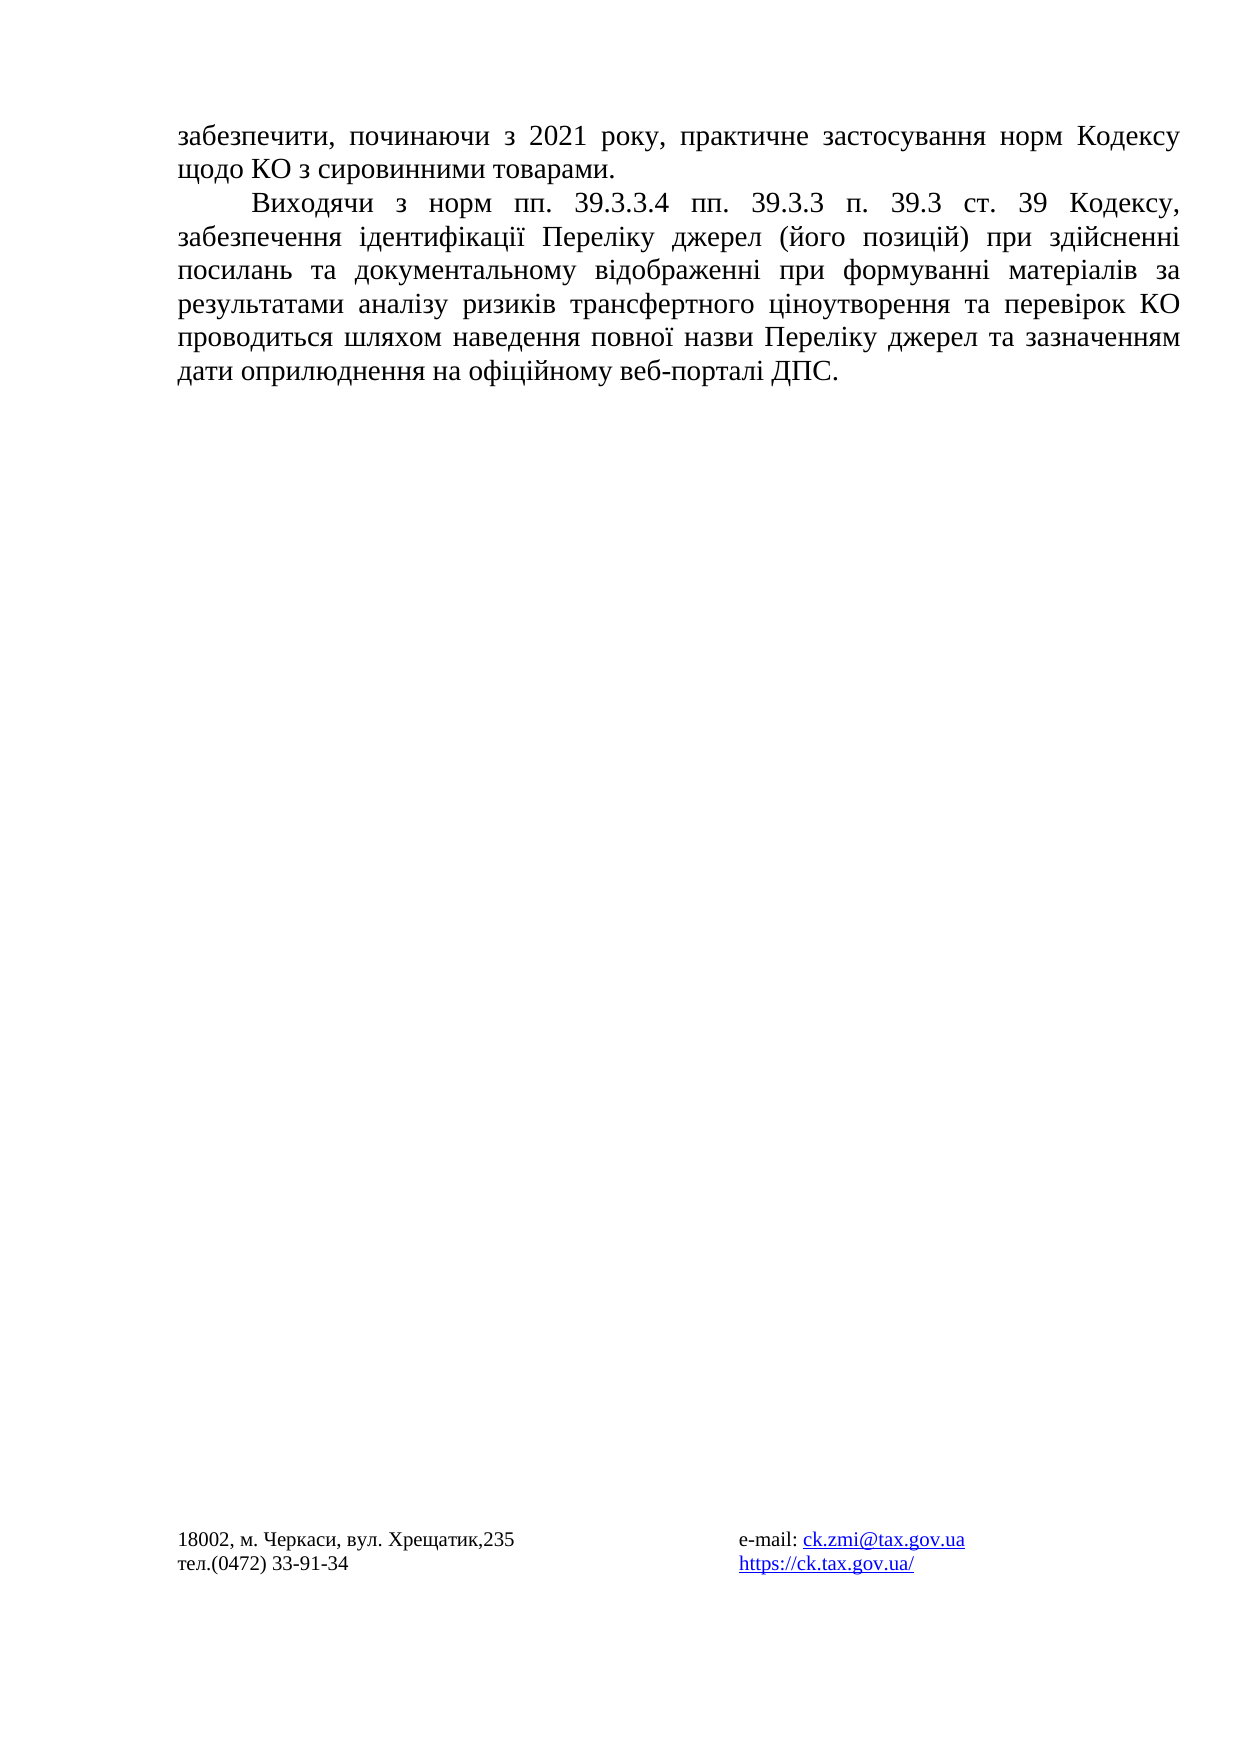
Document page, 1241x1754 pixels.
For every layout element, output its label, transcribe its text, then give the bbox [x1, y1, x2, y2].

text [177, 118, 1181, 185]
text 18002, м. Черкаси, вул. Хрещатик,235 e-mail: ck.zmi@tax.gov.ua [177, 1527, 1181, 1551]
text тел.(0472) 33-91-34 https://ck.tax.gov.ua/ [177, 1551, 1181, 1575]
text Виходячи з норм пп. 39.3.3.4 пп. 39.3.3 п. 39.3 ст. 39 Кодексу, забезпечення ідентифікації Переліку джерел (його позицій) при здійсненні посилань та документальному відображенні при формуванні матеріалів за результатами аналізу ризиків трансфертного ціноутворення та перевірок КО проводиться шляхом наведення повної назви Переліку джерел та зазначенням дати оприлюднення на офіційному веб-порталі ДПС. [177, 185, 1181, 386]
